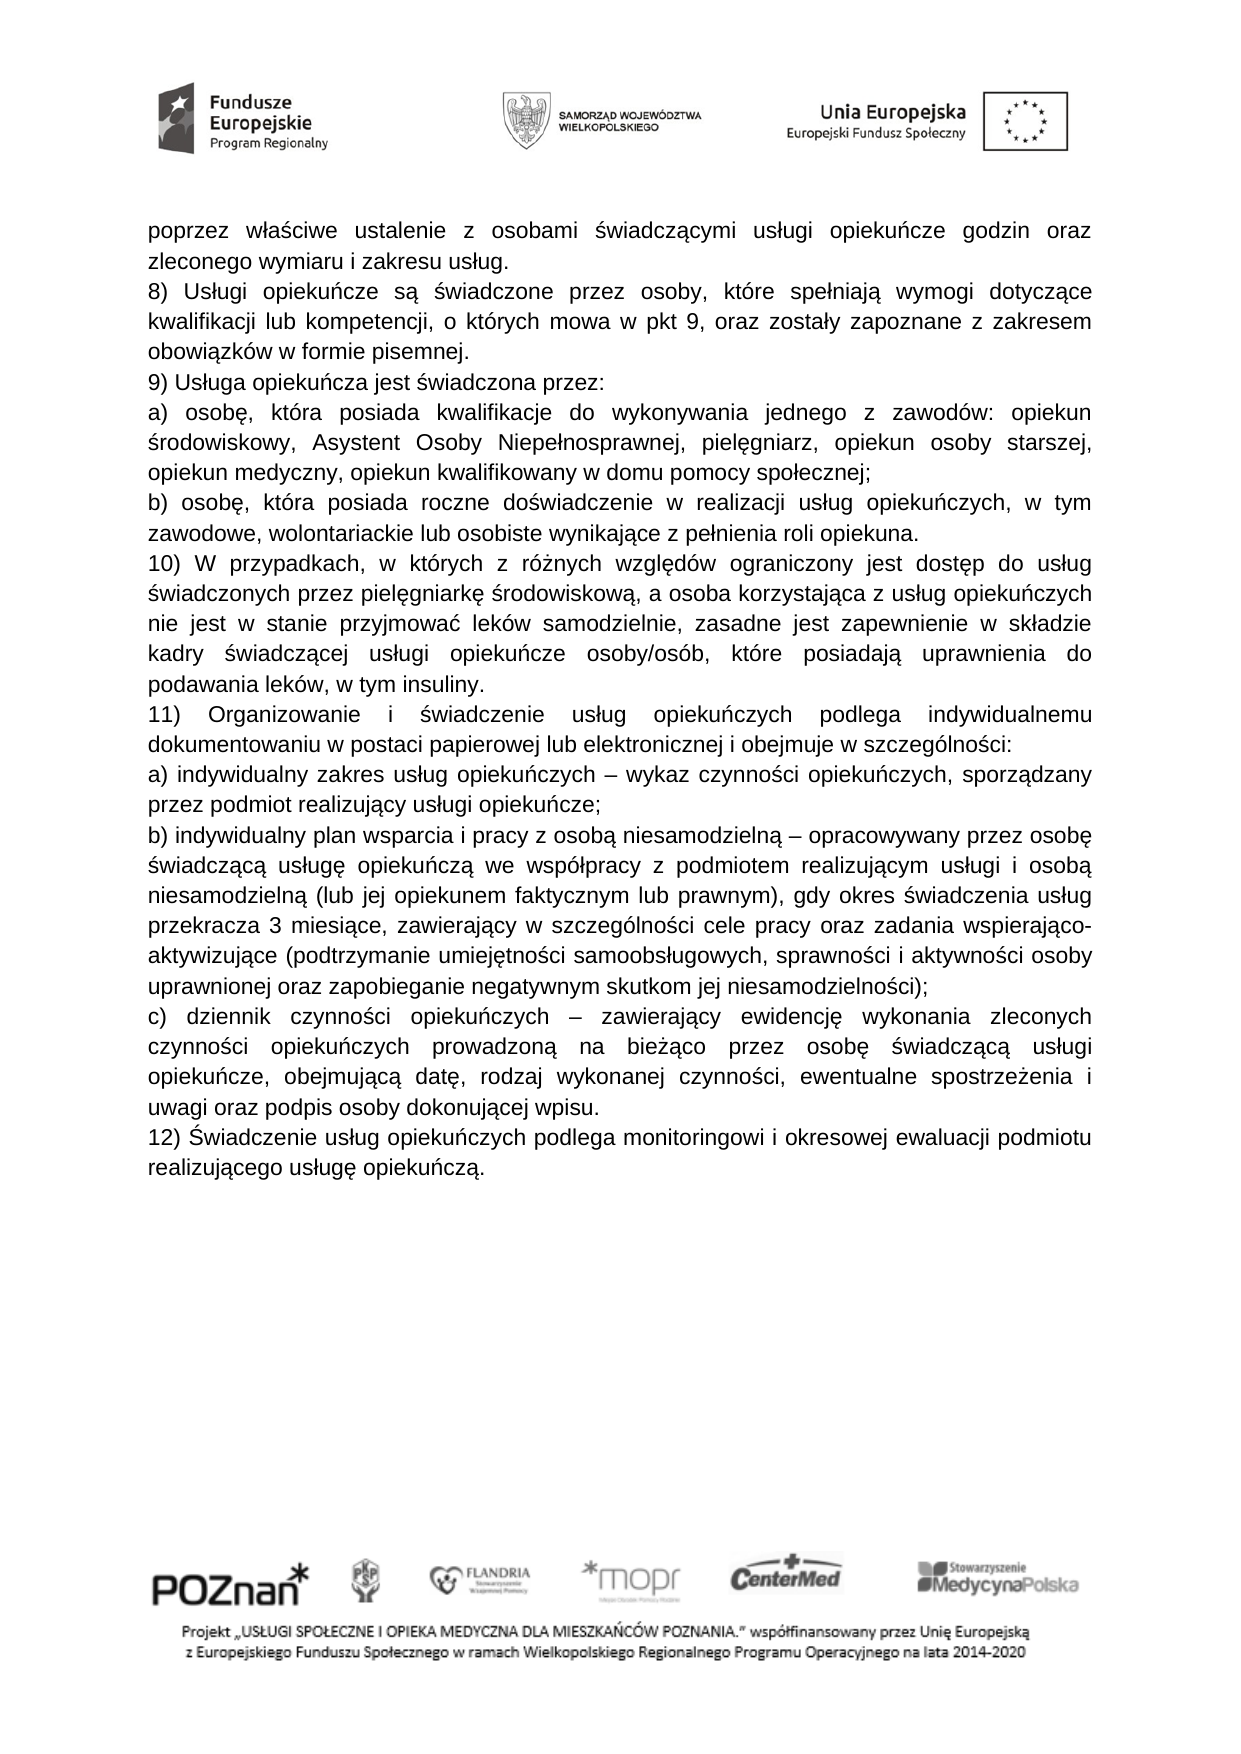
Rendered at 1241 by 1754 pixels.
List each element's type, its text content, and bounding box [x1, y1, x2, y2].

picture [140, 73, 1086, 169]
text b) indywidualny plan wsparcia i pracy z osobą niesamodzielną – opracowywany przez osobę świadczącą usługę opiekuńczą we współpracy z podmiotem realizującym usługi i osobą niesamodzielną (lub jej opiekunem faktycznym lub prawnym), gdy okres świadczenia usług przekracza 3 miesiące, zawierający w szczególności cele pracy oraz zadania wspierająco-aktywizujące (podtrzymanie umiejętności samoobsługowych, sprawności i aktywności osoby uprawnionej oraz zapobieganie negatywnym skutkom jej niesamodzielności); [148, 822, 1093, 999]
picture [147, 1551, 1084, 1667]
text a) osobę, która posiada kwalifikacje do wykonywania jednego z zawodów: opiekun środowiskowy, Asystent Osoby Niepełnosprawnej, pielęgniarz, opiekun osoby starszej, opiekun medyczny, opiekun kwalifikowany w domu pomocy społecznej; [148, 399, 1093, 485]
text a) indywidualny zakres usług opiekuńczych – wykaz czynności opiekuńczych, sporządzany przez podmiot realizujący usługi opiekuńcze; [148, 761, 1093, 818]
text 12) Świadczenie usług opiekuńczych podlega monitoringowi i okresowej ewaluacji podmiotu realizującego usługę opiekuńczą. [148, 1124, 1093, 1180]
text 10) W przypadkach, w których z różnych względów ograniczony jest dostęp do usług świadczonych przez pielęgniarkę środowiskową, a osoba korzystająca z usług opiekuńczych nie jest w stanie przyjmować leków samodzielnie, zasadne jest zapewnienie w składzie kadry świadczącej usługi opiekuńcze osoby/osób, które posiadają uprawnienia do podawania leków, w tym insuliny. [148, 550, 1093, 697]
text 11) Organizowanie i świadczenie usług opiekuńczych podlega indywidualnemu dokumentowaniu w postaci papierowej lub elektronicznej i obejmuje w szczególności: [148, 701, 1093, 757]
text b) osobę, która posiada roczne doświadczenie w realizacji usług opiekuńczych, w tym zawodowe, wolontariackie lub osobiste wynikające z pełnienia roli opiekuna. [148, 489, 1093, 546]
text 8) Usługi opiekuńcze są świadczone przez osoby, które spełniają wymogi dotyczące kwalifikacji lub kompetencji, o których mowa w pkt 9, oraz zostały zapoznane z zakresem obowiązków w formie pisemnej. [148, 278, 1093, 364]
text 9) Usługa opiekuńcza jest świadczona przez: [148, 368, 1093, 395]
text c) dziennik czynności opiekuńczych – zawierający ewidencję wykonania zleconych czynności opiekuńczych prowadzoną na bieżąco przez osobę świadczącą usługi opiekuńcze, obejmującą datę, rodzaj wykonanej czynności, ewentualne spostrzeżenia i uwagi oraz podpis osoby dokonującej wpisu. [148, 1003, 1093, 1120]
